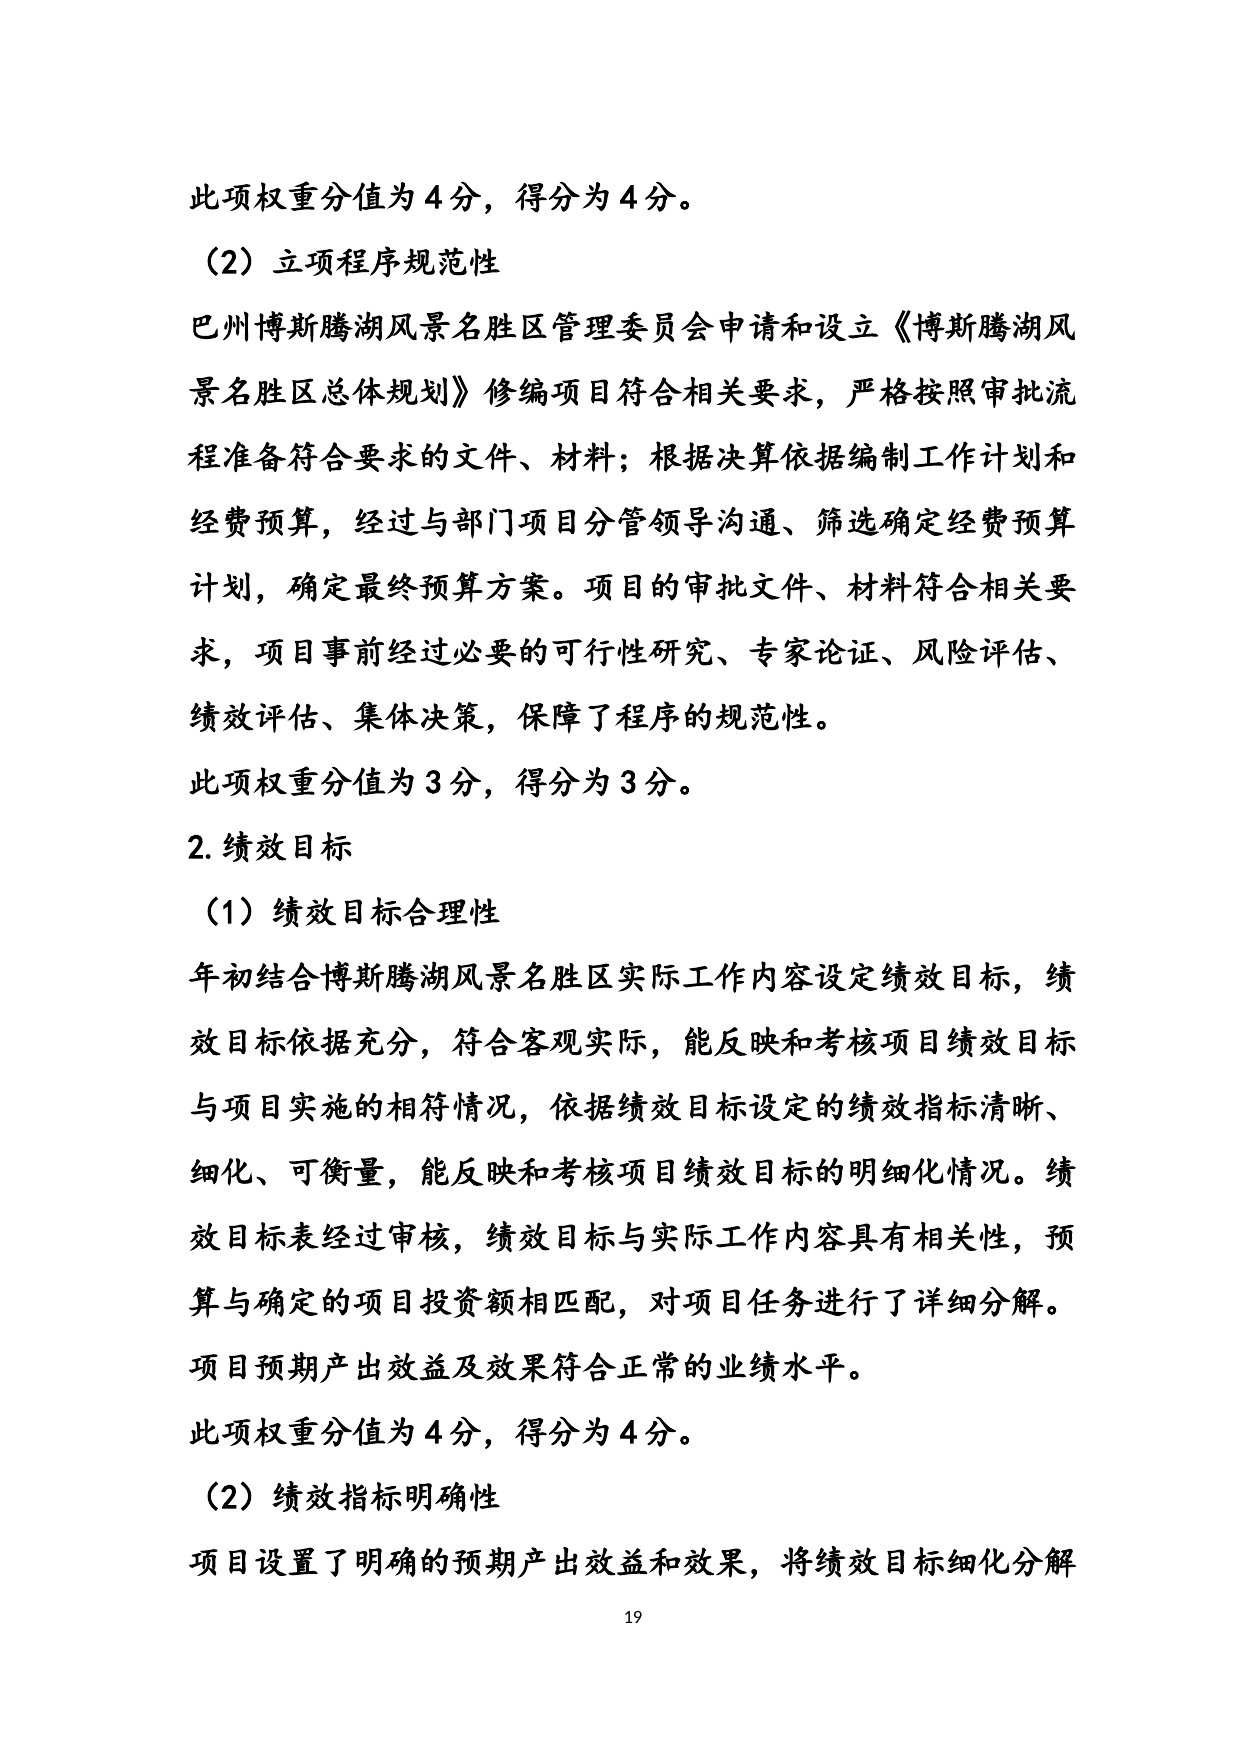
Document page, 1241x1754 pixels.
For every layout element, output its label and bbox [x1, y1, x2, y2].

text [187, 162, 1078, 1592]
